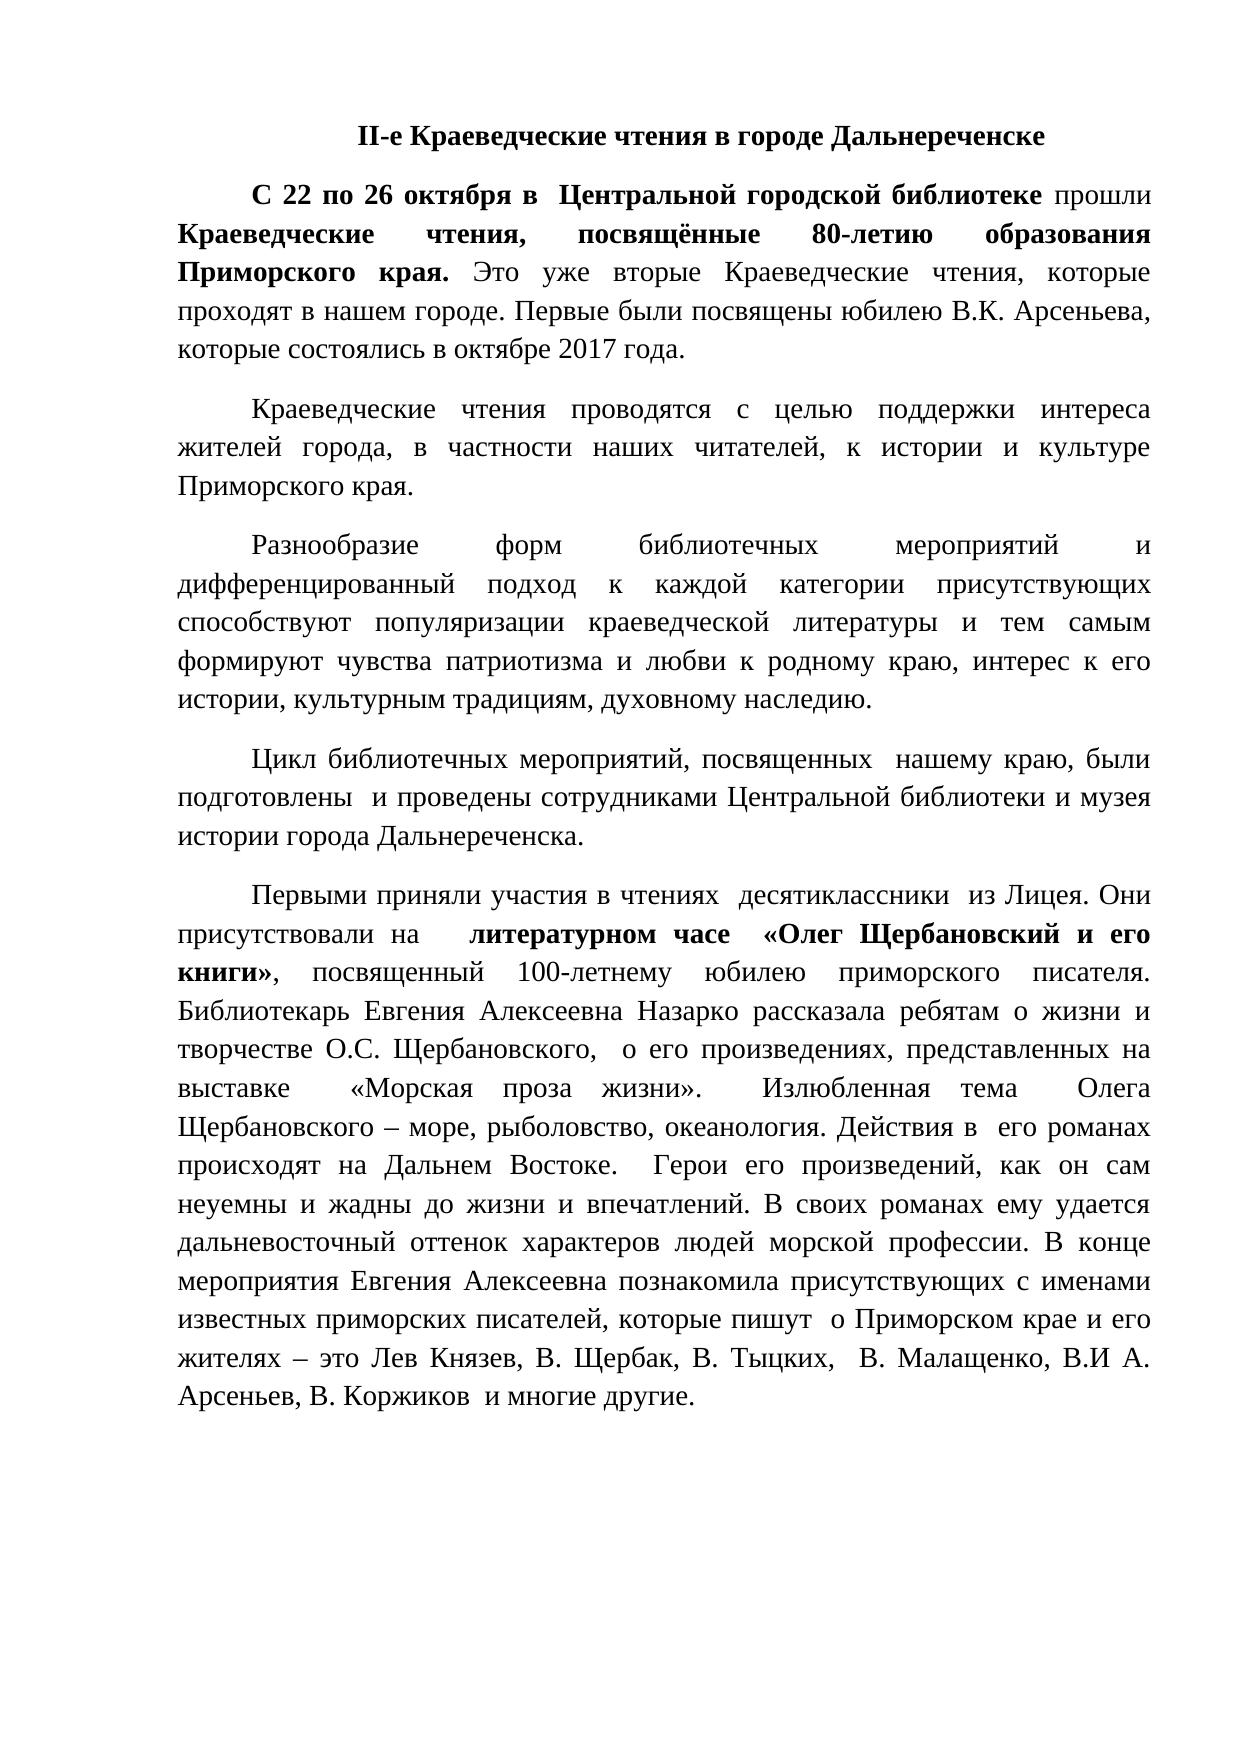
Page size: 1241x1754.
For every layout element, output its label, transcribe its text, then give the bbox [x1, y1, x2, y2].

text II-е Краеведческие чтения в городе Дальнереченске [177, 118, 1152, 152]
text Разнообразие форм библиотечных мероприятий и дифференцированный подход к каждой категории присутствующих способствуют популяризации краеведческой литературы и тем самым формируют чувства патриотизма и любви к родному краю, интерес к его истории, культурным традициям, духовному наследию. [177, 527, 1152, 715]
text Цикл библиотечных мероприятий, посвященных нашему краю, были подготовлены и проведены сотрудниками Центральной библиотеки и музея истории города Дальнереченска. [177, 741, 1152, 852]
text Краеведческие чтения проводятся с целью поддержки интереса жителей города, в частности наших читателей, к истории и культуре Приморского края. [177, 391, 1152, 502]
text Первыми приняли участия в чтениях десятиклассники из Лицея. Они присутствовали на литературном часе «Олег Щербановский и его книги», посвященный 100-летнему юбилею приморского писателя. Библиотекарь Евгения Алексеевна Назарко рассказала ребятам о жизни и творчестве О.С. Щербановского, о его произведениях, представленных на выставке «Морская проза жизни». Излюбленная тема Олега Щербановского – море, рыболовство, океанология. Действия в его романах происходят на Дальнем Востоке. Герои его произведений, как он сам неуемны и жадны до жизни и впечатлений. В своих романах ему удается дальневосточный оттенок характеров людей морской профессии. В конце мероприятия Евгения Алексеевна познакомила присутствующих с именами известных приморских писателей, которые пишут о Приморском крае и его жителях – это Лев Князев, В. Щербак, В. Тыцких, В. Малащенко, В.И А. Арсеньев, В. Коржиков и многие другие. [177, 877, 1152, 1412]
text С 22 по 26 октября в Центральной городской библиотеке прошли Краеведческие чтения, посвящённые 80-летию образования Приморского края. Это уже вторые Краеведческие чтения, которые проходят в нашем городе. Первые были посвящены юбилею В.К. Арсеньева, которые состоялись в октябре 2017 года. [177, 177, 1152, 365]
